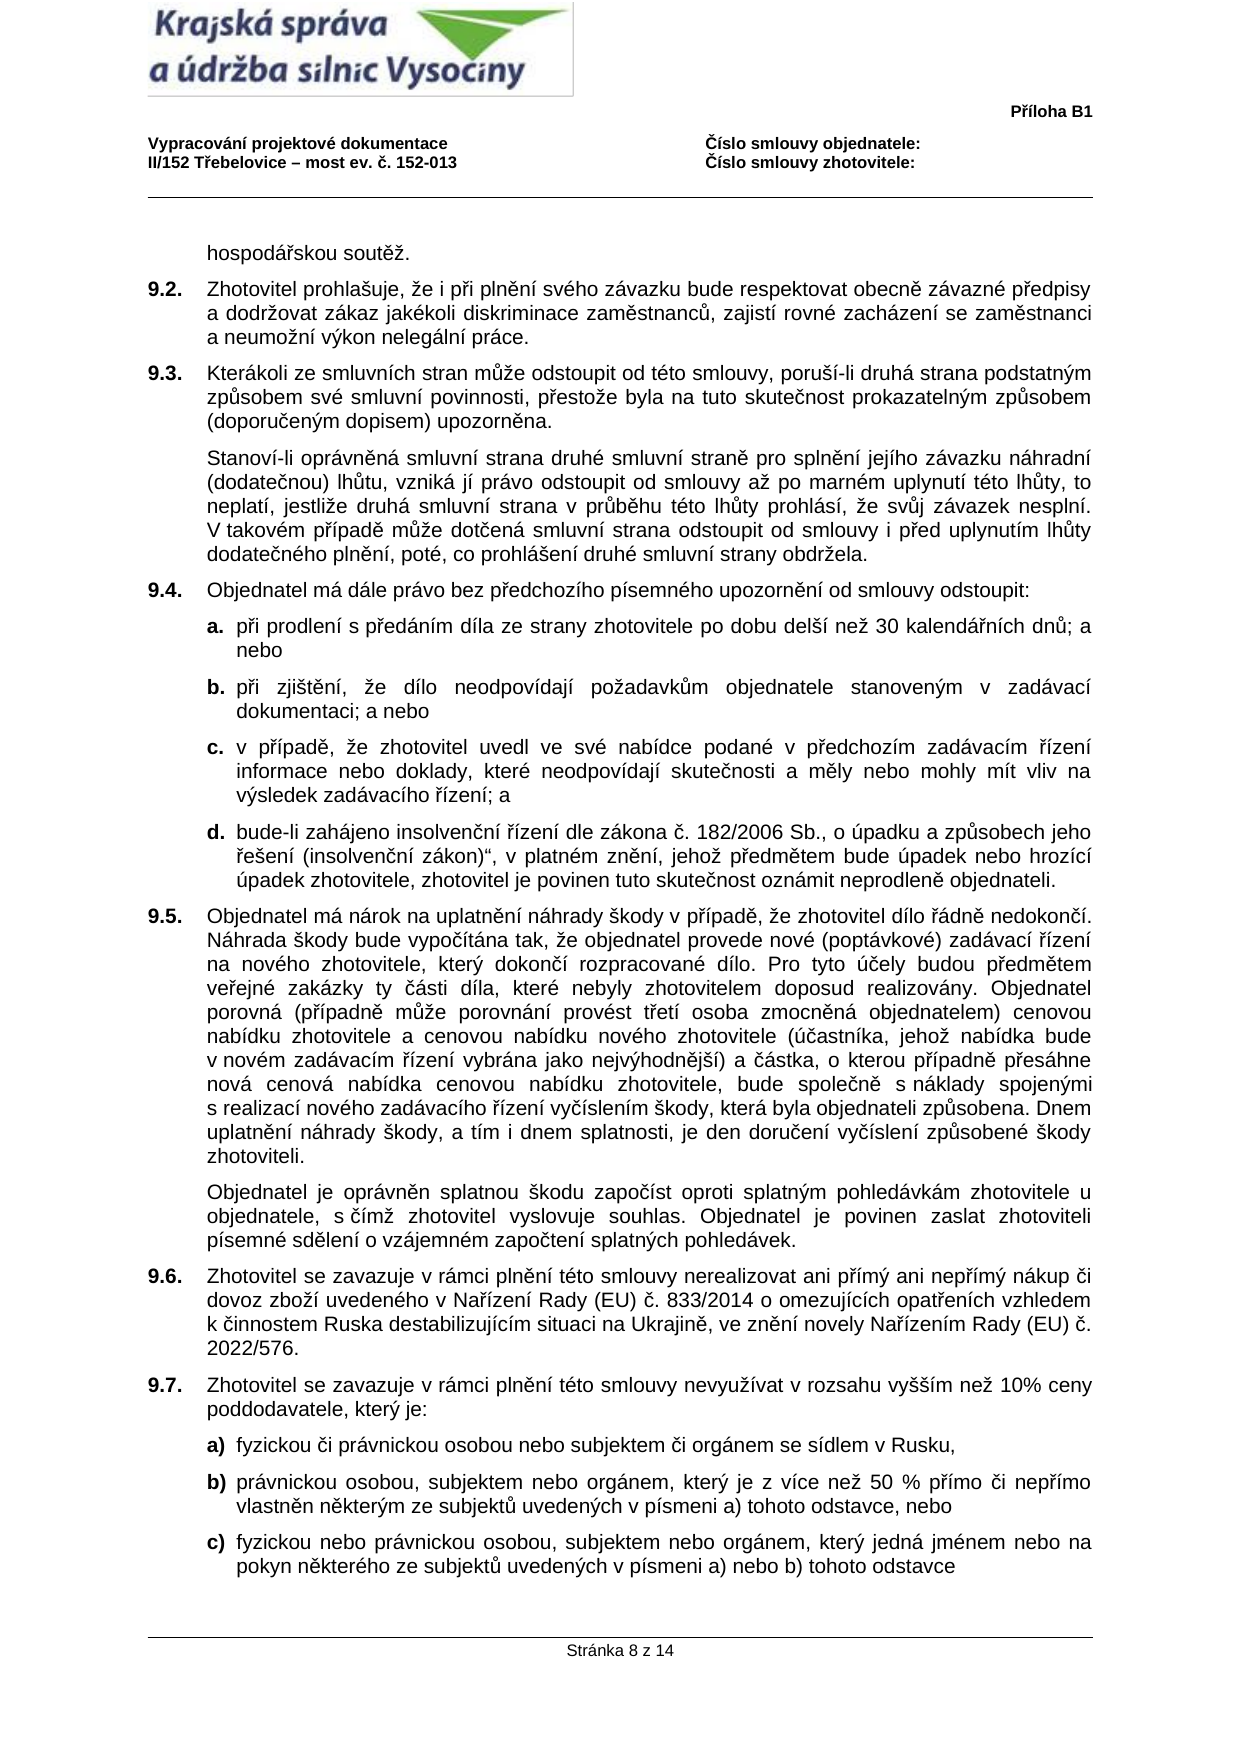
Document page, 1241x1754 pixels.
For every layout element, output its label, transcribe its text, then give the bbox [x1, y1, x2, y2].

list Zhotovitel prohlašuje, že i při plnění svého závazku bude respektovat obecně závazné předpisy a dodržovat zákaz jakékoli diskriminace zaměstnanců, zajistí rovné zacházení se zaměstnanci a neumožní výkon nelegální práce. [148, 277, 1093, 349]
list Objednatel má nárok na uplatnění náhrady škody v případě, že zhotovitel dílo řádně nedokončí. Náhrada škody bude vypočítána tak, že objednatel provede nové (poptávkové) zadávací řízení na nového zhotovitele, který dokončí rozpracované dílo. Pro tyto účely budou předmětem veřejné zakázky ty části díla, které nebyly zhotovitelem doposud realizovány. Objednatel porovná (případně může porovnání provést třetí osoba zmocněná objednatelem) cenovou nabídku zhotovitele a cenovou nabídku nového zhotovitele (účastníka, jehož nabídka bude v novém zadávacím řízení vybrána jako nejvýhodnější) a částka, o kterou případně přesáhne nová cenová nabídka cenovou nabídku zhotovitele, bude společně s náklady spojenými s realizací nového zadávacího řízení vyčíslením škody, která byla objednateli způsobena. Dnem uplatnění náhrady škody, a tím i dnem splatnosti, je den doručení vyčíslení způsobené škody zhotoviteli. [148, 904, 1093, 1167]
list při zjištění, že dílo neodpovídají požadavkům objednatele stanoveným v zadávací dokumentaci; a nebo [207, 675, 1093, 723]
list při prodlení s předáním díla ze strany zhotovitele po dobu delší než 30 kalendářních dnů; a nebo [207, 614, 1093, 662]
list Zhotovitel se zavazuje v rámci plnění této smlouvy nevyužívat v rozsahu vyšším než 10% ceny poddodavatele, který je: [148, 1373, 1093, 1421]
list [148, 240, 1093, 264]
list fyzickou či právnickou osobou nebo subjektem či orgánem se sídlem v Rusku, [207, 1433, 1093, 1457]
list Objednatel má dále právo bez předchozího písemného upozornění od smlouvy odstoupit: [148, 578, 1093, 602]
list v případě, že zhotovitel uvedl ve své nabídce podané v předchozím zadávacím řízení informace nebo doklady, které neodpovídají skutečnosti a měly nebo mohly mít vliv na výsledek zadávacího řízení; a [207, 735, 1093, 807]
list Zhotovitel se zavazuje v rámci plnění této smlouvy nerealizovat ani přímý ani nepřímý nákup či dovoz zboží uvedeného v Nařízení Rady (EU) č. 833/2014 o omezujících opatřeních vzhledem k činnostem Ruska destabilizujícím situaci na Ukrajině, ve znění novely Nařízením Rady (EU) č. 2022/576. [148, 1264, 1093, 1360]
list Kterákoli ze smluvních stran může odstoupit od této smlouvy, poruší-li druhá strana podstatným způsobem své smluvní povinnosti, přestože byla na tuto skutečnost prokazatelným způsobem (doporučeným dopisem) upozorněna. [148, 361, 1093, 433]
text Objednatel je oprávněn splatnou škodu započíst oproti splatným pohledávkám zhotovitele u objednatele, s čímž zhotovitel vyslovuje souhlas. Objednatel je povinen zaslat zhotoviteli písemné sdělení o vzájemném započtení splatných pohledávek. [207, 1180, 1093, 1252]
list bude-li zahájeno insolvenční řízení dle zákona č. 182/2006 Sb., o úpadku a způsobech jeho řešení (insolvenční zákon)“, v platném znění, jehož předmětem bude úpadek nebo hrozící úpadek zhotovitele, zhotovitel je povinen tuto skutečnost oznámit neprodleně objednateli. [207, 819, 1093, 891]
text Stanoví-li oprávněná smluvní strana druhé smluvní straně pro splnění jejího závazku náhradní (dodatečnou) lhůtu, vzniká jí právo odstoupit od smlouvy až po marném uplynutí této lhůty, to neplatí, jestliže druhá smluvní strana v průběhu této lhůty prohlásí, že svůj závazek nesplní. V takovém případě může dotčená smluvní strana odstoupit od smlouvy i před uplynutím lhůty dodatečného plnění, poté, co prohlášení druhé smluvní strany obdržela. [207, 446, 1093, 565]
list právnickou osobou, subjektem nebo orgánem, který je z více než 50 % přímo či nepřímo vlastněn některým ze subjektů uvedených v písmeni a) tohoto odstavce, nebo [207, 1469, 1093, 1517]
list fyzickou nebo právnickou osobou, subjektem nebo orgánem, který jedná jménem nebo na pokyn některého ze subjektů uvedených v písmeni a) nebo b) tohoto odstavce [207, 1530, 1093, 1578]
picture [147, 2, 574, 98]
